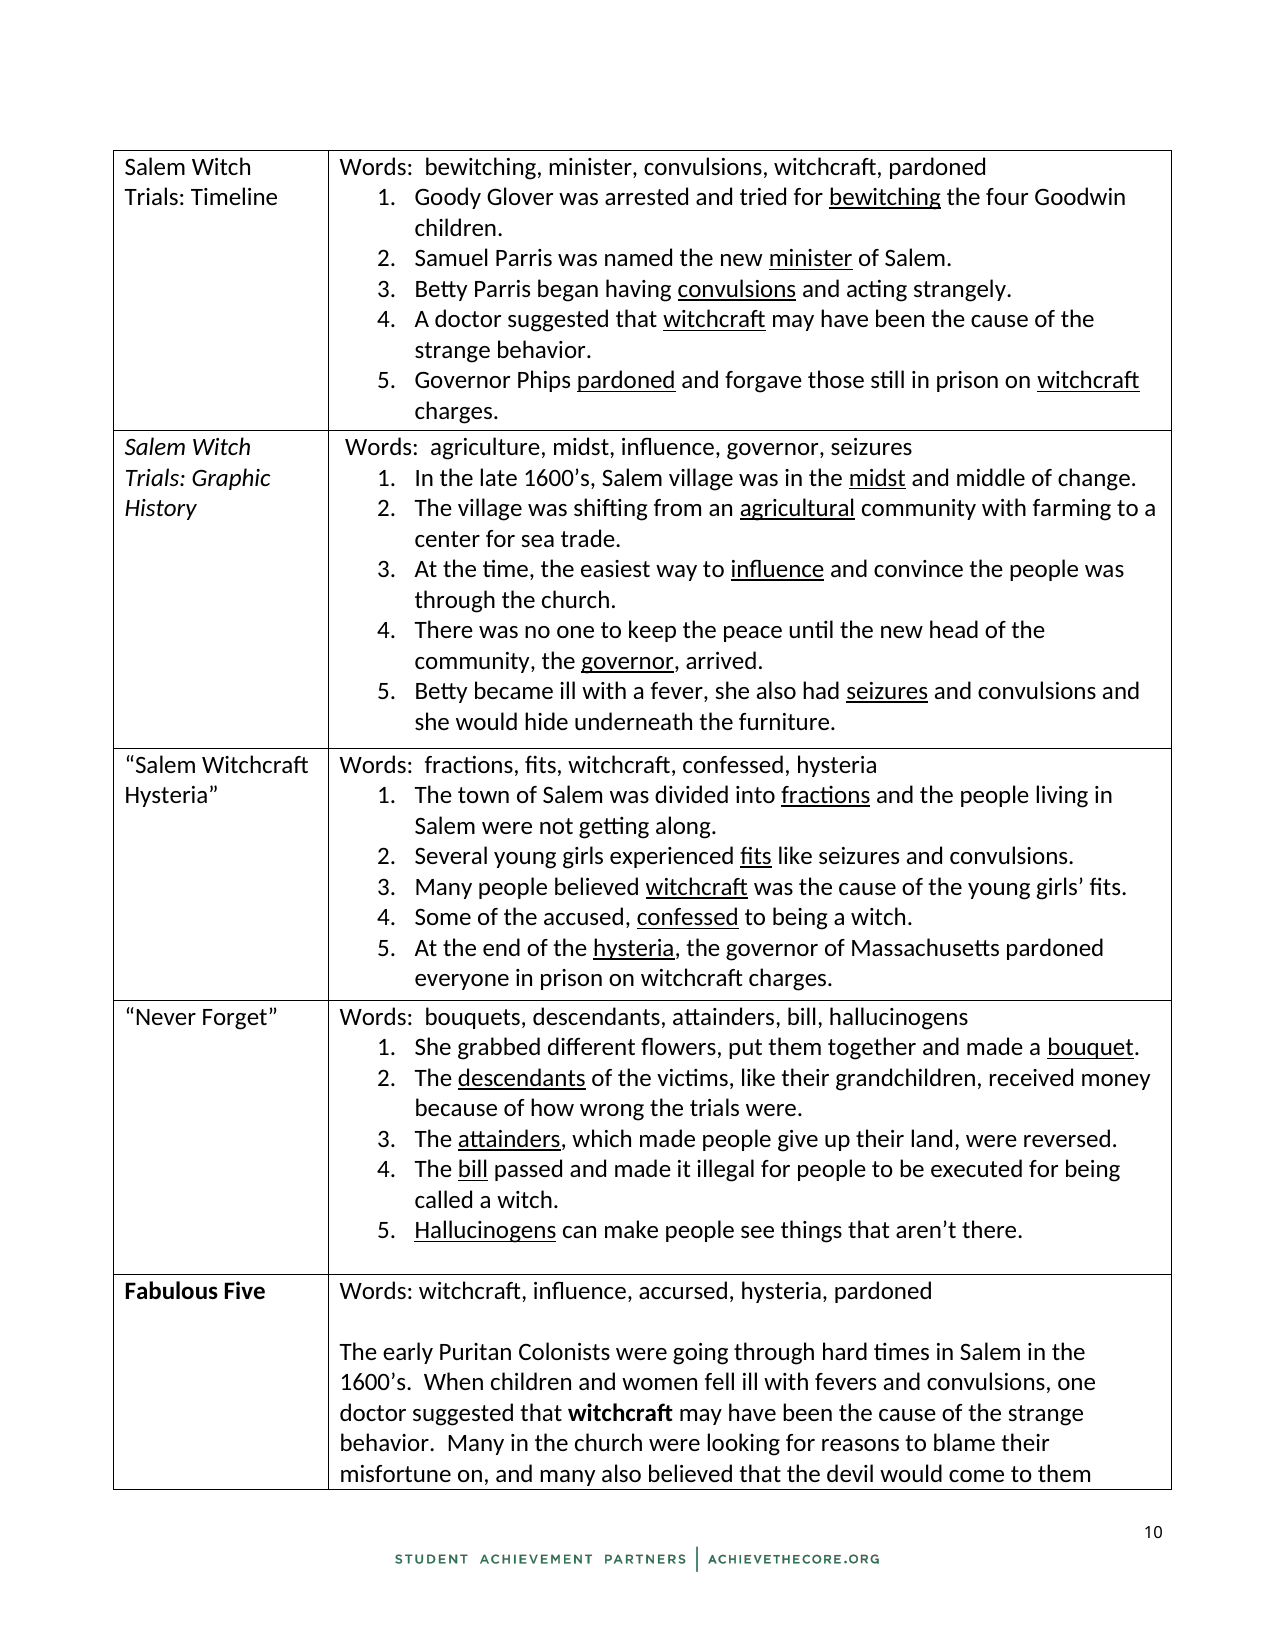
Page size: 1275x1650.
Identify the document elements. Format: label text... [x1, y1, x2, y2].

table_cell Fabulous Five [114, 1275, 328, 1489]
table_cell Salem Witch Trials: Graphic History [114, 431, 328, 748]
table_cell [329, 1275, 1171, 1489]
table_cell Words: bouquets, descendants, attainders, bill, hallucinogens She grabbed different flowers, put them together and made a bouquet. The descendants of the victims, like their grandchildren, received money because of how wrong the trials were. The attainders, which made people give up their land, were reversed. The bill passed and made it illegal for people to be executed for being called a witch. Hallucinogens can make people see things that aren’t there. [329, 1001, 1171, 1274]
table_cell Salem Witch Trials: Timeline [114, 151, 328, 430]
table_cell “Never Forget” [114, 1001, 328, 1274]
table_cell Words: agriculture, midst, influence, governor, seizures In the late 1600’s, Salem village was in the midst and middle of change. The village was shifting from an agricultural community with farming to a center for sea trade. At the time, the easiest way to influence and convince the people was through the church. There was no one to keep the peace until the new head of the community, the governor, arrived. Betty became ill with a fever, she also had seizures and convulsions and she would hide underneath the furniture. [329, 431, 1171, 748]
picture [384, 1543, 892, 1575]
table_cell Words: bewitching, minister, convulsions, witchcraft, pardoned Goody Glover was arrested and tried for bewitching the four Goodwin children. Samuel Parris was named the new minister of Salem. Betty Parris began having convulsions and acting strangely. A doctor suggested that witchcraft may have been the cause of the strange behavior. Governor Phips pardoned and forgave those still in prison on witchcraft charges. [329, 151, 1171, 430]
table_cell “Salem Witchcraft Hysteria” [114, 749, 328, 1000]
table_cell Words: fractions, fits, witchcraft, confessed, hysteria The town of Salem was divided into fractions and the people living in Salem were not getting along. Several young girls experienced fits like seizures and convulsions. Many people believed witchcraft was the cause of the young girls’ fits. Some of the accused, confessed to being a witch. At the end of the hysteria, the governor of Massachusetts pardoned everyone in prison on witchcraft charges. [329, 749, 1171, 1000]
